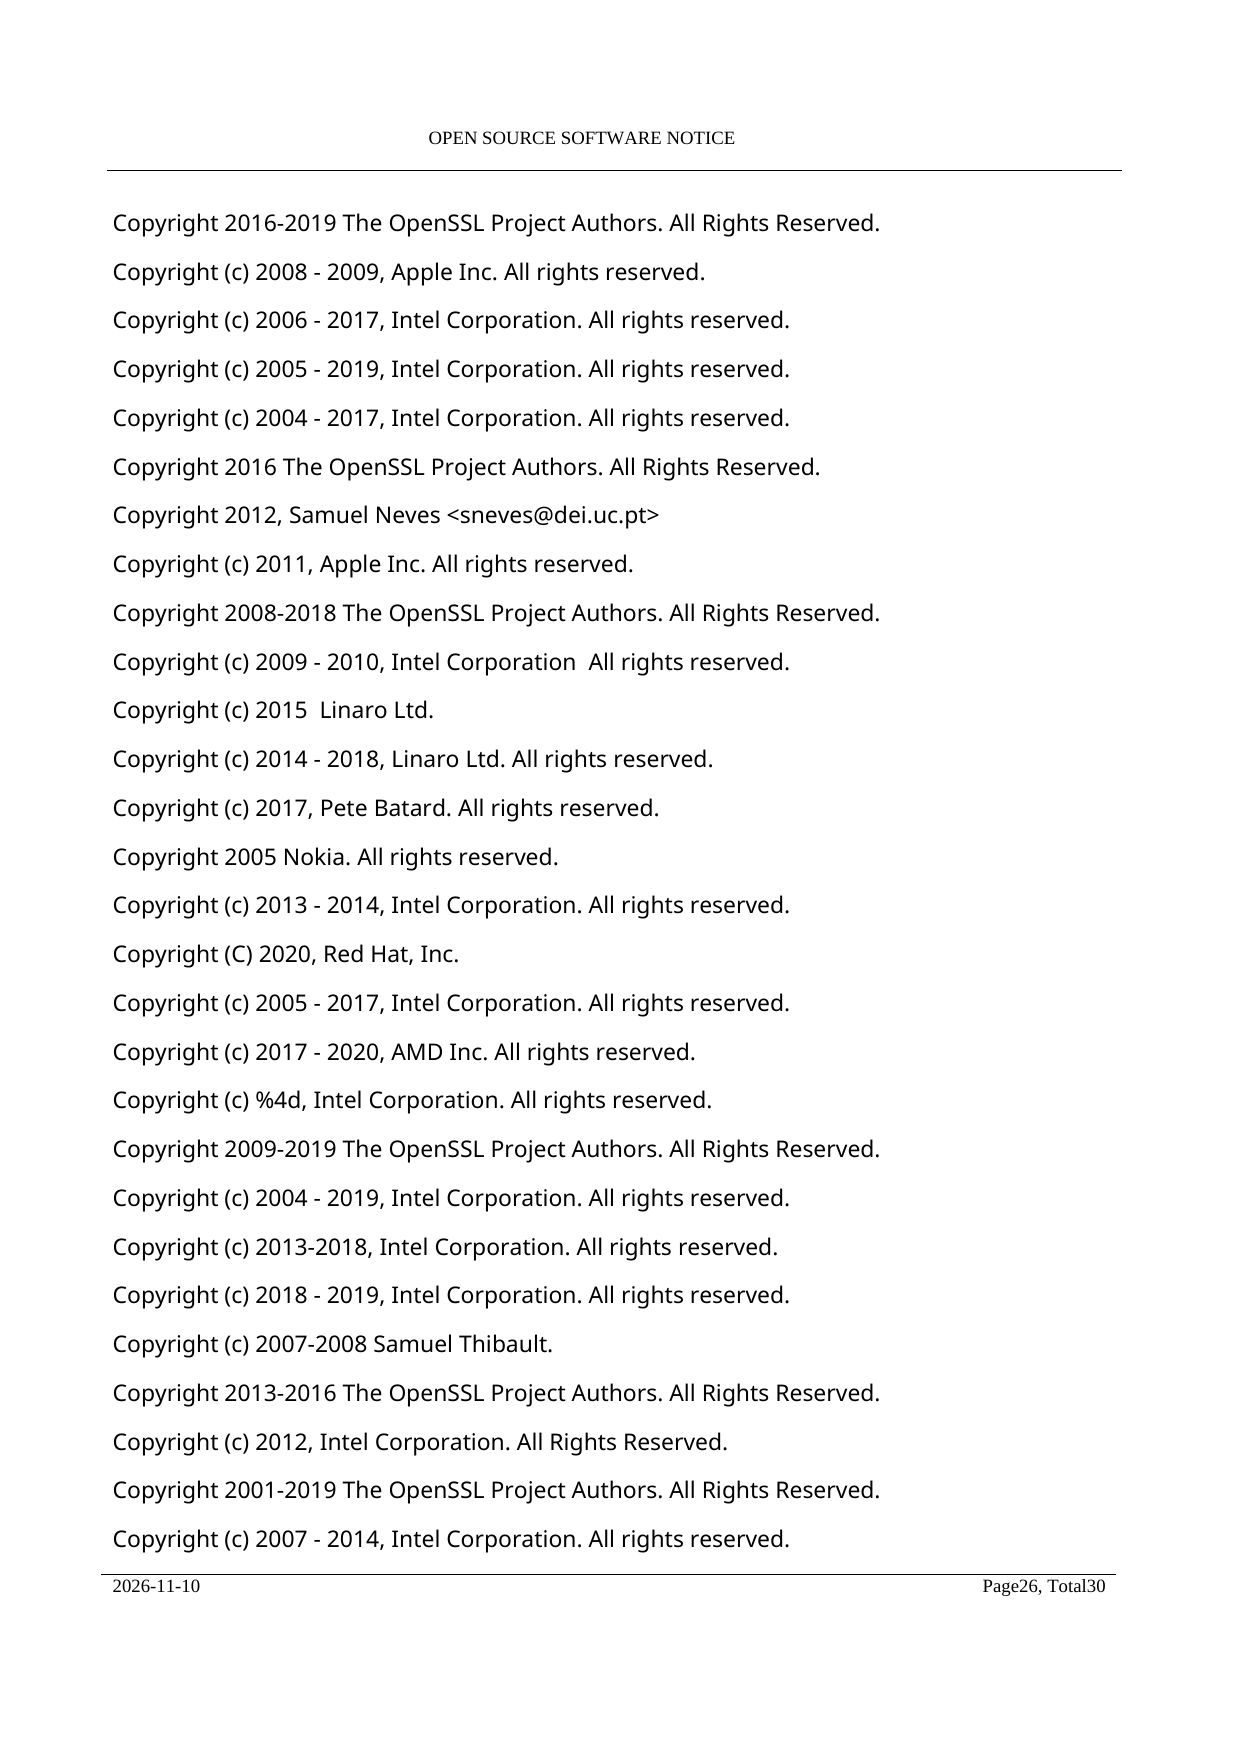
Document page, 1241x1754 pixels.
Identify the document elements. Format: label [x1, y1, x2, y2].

text [112, 206, 1128, 1555]
